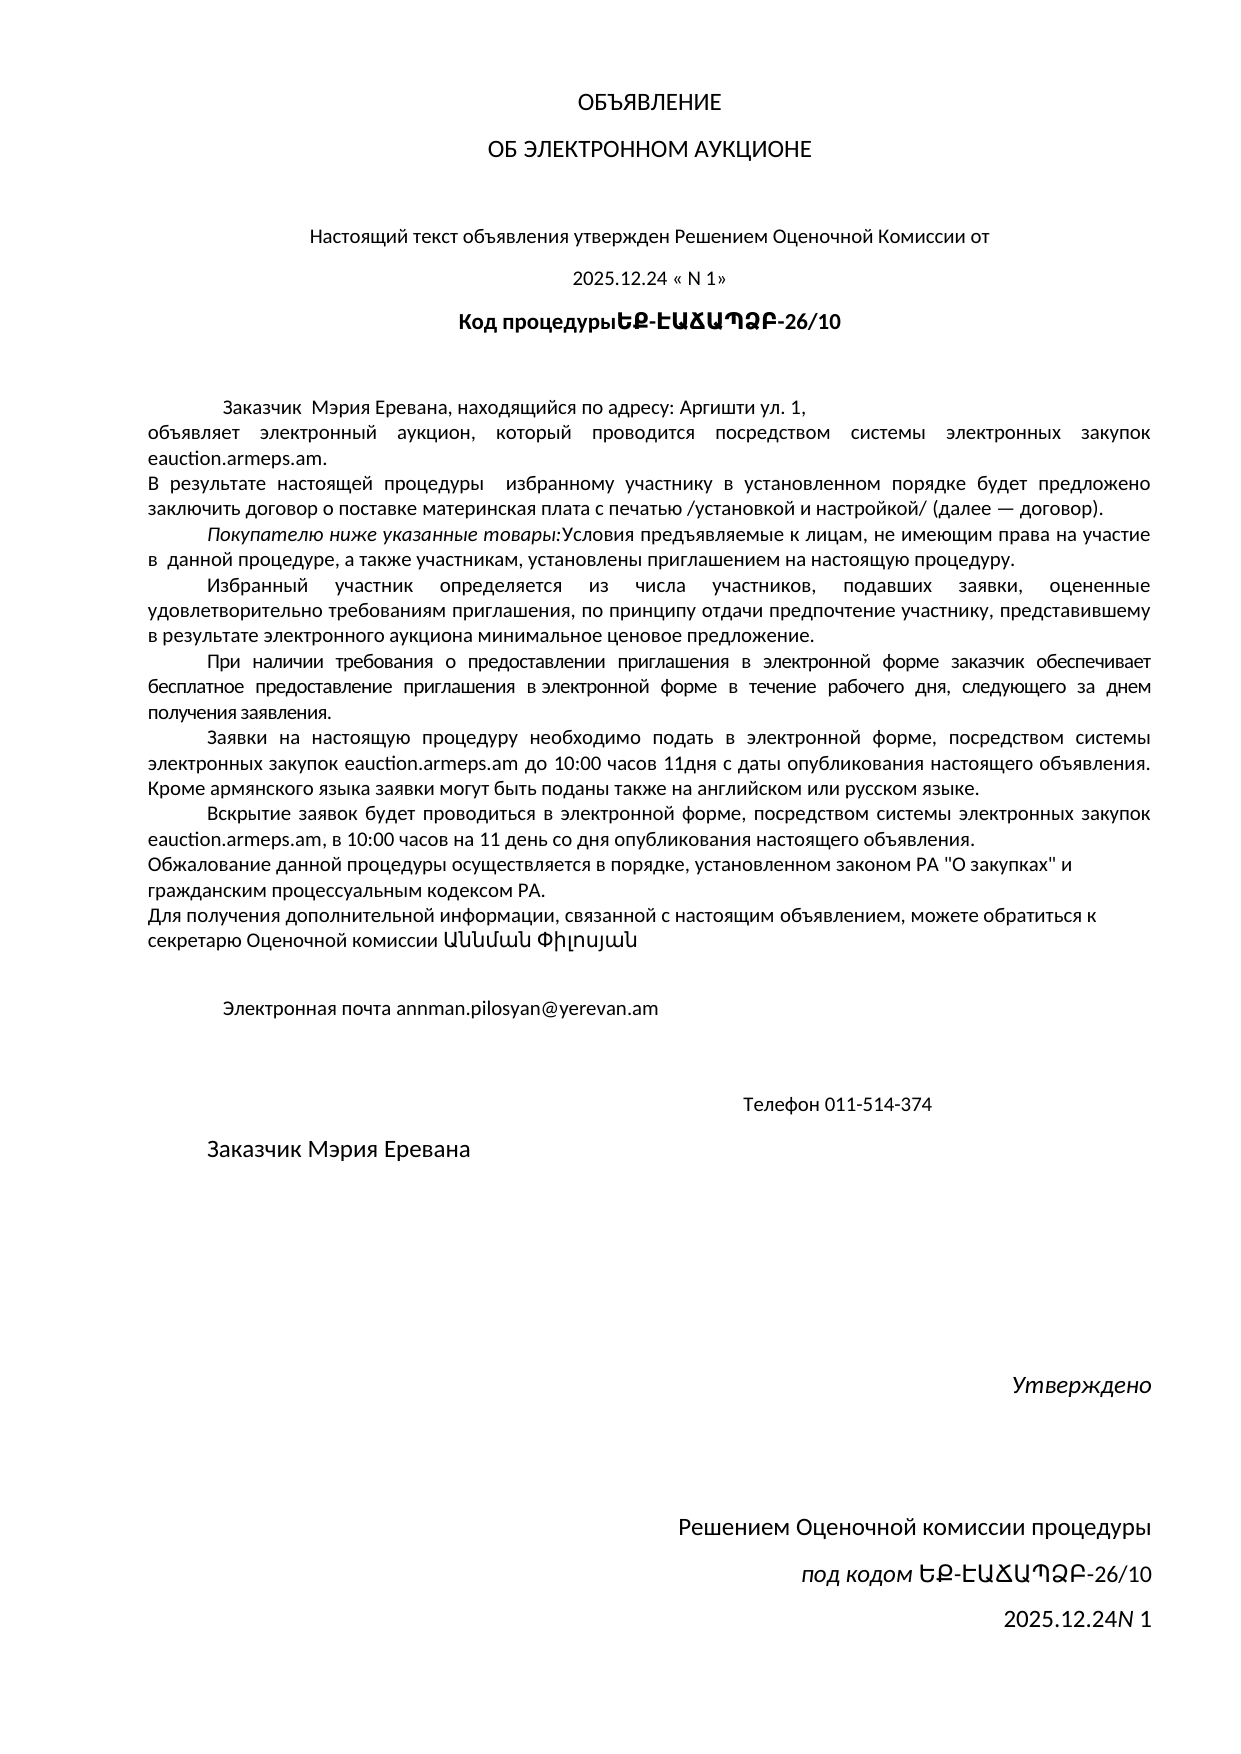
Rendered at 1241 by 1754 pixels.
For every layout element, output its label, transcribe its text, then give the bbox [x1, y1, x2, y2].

text ОБ ЭЛЕКТРОННОМ АУКЦИОНЕ [148, 134, 1152, 164]
text Утверждено [148, 1369, 1152, 1399]
text Заказчик Мэрия Еревана [148, 1133, 1152, 1164]
text Настоящий текст объявления утвержден Решением Оценочной Комиссии от [148, 223, 1152, 248]
text Заказчик Мэрия Еревана, находящийся по адресу: Аргишти ул. 1, [148, 394, 1152, 419]
text ОБЪЯВЛЕНИЕ [148, 86, 1152, 117]
text Телефон 011-514-374 [325, 1037, 1152, 1116]
text Код процедурыԵՔ-ԷԱՃԱՊՁԲ-26/10 [148, 307, 1152, 335]
text Решением Оценочной комиссии процедуры [148, 1511, 1152, 1541]
text под кодом ԵՔ-ԷԱՃԱՊՁԲ-26/10 2025.12.24 N 1 [148, 1558, 1152, 1634]
text Покупателю ниже указанные товары:Условия предъявляемые к лицам, не имеющим права на участие в данной процедуре, а также участникам, установлены приглашением на настоящую процедуру. [148, 521, 1152, 572]
text В результате настоящей процедуры избранному участнику в установленном порядке будет предложено заключить договор о поставке материнская плата с печатью /установкой и настройкой/ (далее — договор). [148, 470, 1152, 521]
text Заявки на настоящую процедуру необходимо подать в электронной форме, посредством системы электронных закупок eauction.armeps.am до 10:00 часов 11дня с даты опубликования настоящего объявления. Кроме армянского языка заявки могут быть поданы также на английском или русском языке. [148, 724, 1152, 801]
text Обжалование данной процедуры осуществляется в порядке, установленном законом РА "О закупках" и гражданским процессуальным кодексом РА. [148, 851, 1152, 902]
text Избранный участник определяется из числа участников, подавших заявки, оцененные удовлетворительно требованиям приглашения, по принципу отдачи предпочтение участнику, представившему в результате электронного аукциона минимальное ценовое предложение. [148, 572, 1152, 648]
text Электронная почта annman.pilosyan@yerevan.am [148, 995, 1152, 1021]
text Для получения дополнительной информации, связанной с настоящим объявлением, можете обратиться к секретарю Оценочной комиссии Աննման Փիլոսյան [148, 902, 1152, 953]
text Вскрытие заявок будет проводиться в электронной форме, посредством системы электронных закупок eauction.armeps.am, в 10:00 часов на 11 день со дня опубликования настоящего объявления. [148, 801, 1152, 851]
text объявляет электронный аукцион, который проводится посредством системы электронных закупок eauction.armeps.am. [148, 419, 1152, 470]
text При наличии требования о предоставлении приглашения в электронной форме заказчик обеспечивает бесплатное предоставление приглашения в электронной форме в течение рабочего дня, следующего за днем получения заявления. [148, 648, 1152, 724]
text 2025.12.24 « N 1» [148, 265, 1152, 290]
